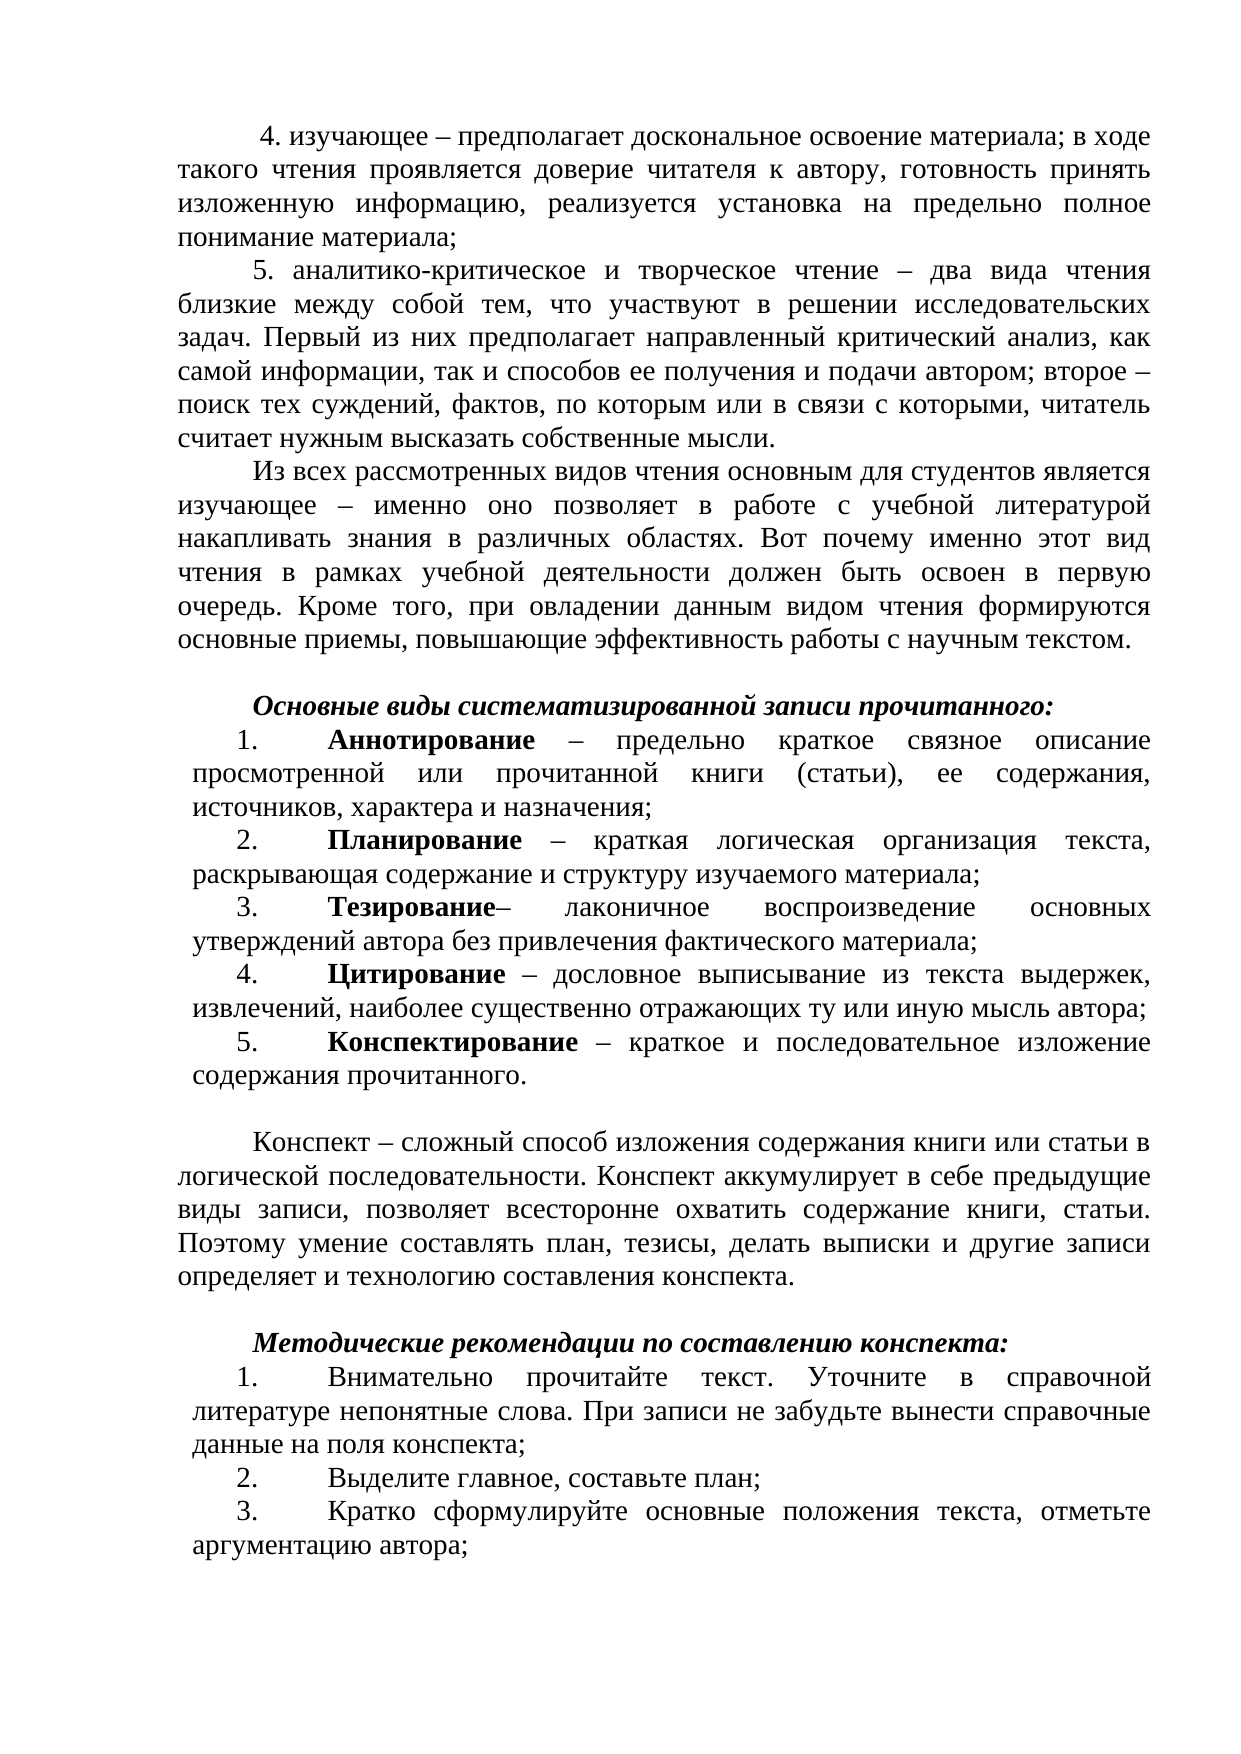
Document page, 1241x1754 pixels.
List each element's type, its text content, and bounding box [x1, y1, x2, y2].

list Конспектирование – краткое и последовательное изложение содержания прочитанного. [192, 1024, 1152, 1091]
text Конспект – сложный способ изложения содержания книги или статьи в логической последовательности. Конспект аккумулирует в себе предыдущие виды записи, позволяет всесторонне охватить содержание книги, статьи. Поэтому умение составлять план, тезисы, делать выписки и другие записи определяет и технологию составления конспекта. [177, 1124, 1152, 1292]
list Кратко сформулируйте основные положения текста, отметьте аргументацию автора; [192, 1493, 1152, 1560]
list Аннотирование – предельно краткое связное описание просмотренной или прочитанной книги (статьи), ее содержания, источников, характера и назначения; [192, 722, 1152, 822]
text 5. аналитико-критическое и творческое чтение – два вида чтения близкие между собой тем, что участвуют в решении исследовательских задач. Первый из них предполагает направленный критический анализ, как самой информации, так и способов ее получения и подачи автором; второе – поиск тех суждений, фактов, по которым или в связи с которыми, читатель считает нужным высказать собственные мысли. [177, 252, 1152, 453]
list Внимательно прочитайте текст. Уточните в справочной литературе непонятные слова. При записи не забудьте вынести справочные данные на поля конспекта; [192, 1359, 1152, 1460]
text Методические рекомендации по составлению конспекта: [177, 1326, 1152, 1359]
list Тезирование– лаконичное воспроизведение основных утверждений автора без привлечения фактического материала; [192, 889, 1152, 957]
list Планирование – краткая логическая организация текста, раскрывающая содержание и структуру изучаемого материала; [192, 822, 1152, 889]
text Основные виды систематизированной записи прочитанного: [177, 688, 1152, 722]
list Выделите главное, составьте план; [192, 1460, 1152, 1493]
text 4. изучающее – предполагает доскональное освоение материала; в ходе такого чтения проявляется доверие читателя к автору, готовность принять изложенную информацию, реализуется установка на предельно полное понимание материала; [177, 118, 1152, 252]
text Из всех рассмотренных видов чтения основным для студентов является изучающее – именно оно позволяет в работе с учебной литературой накапливать знания в различных областях. Вот почему именно этот вид чтения в рамках учебной деятельности должен быть освоен в первую очередь. Кроме того, при овладении данным видом чтения формируются основные приемы, повышающие эффективность работы с научным текстом. [177, 453, 1152, 655]
list Цитирование – дословное выписывание из текста выдержек, извлечений, наиболее существенно отражающих ту или иную мысль автора; [192, 957, 1152, 1024]
